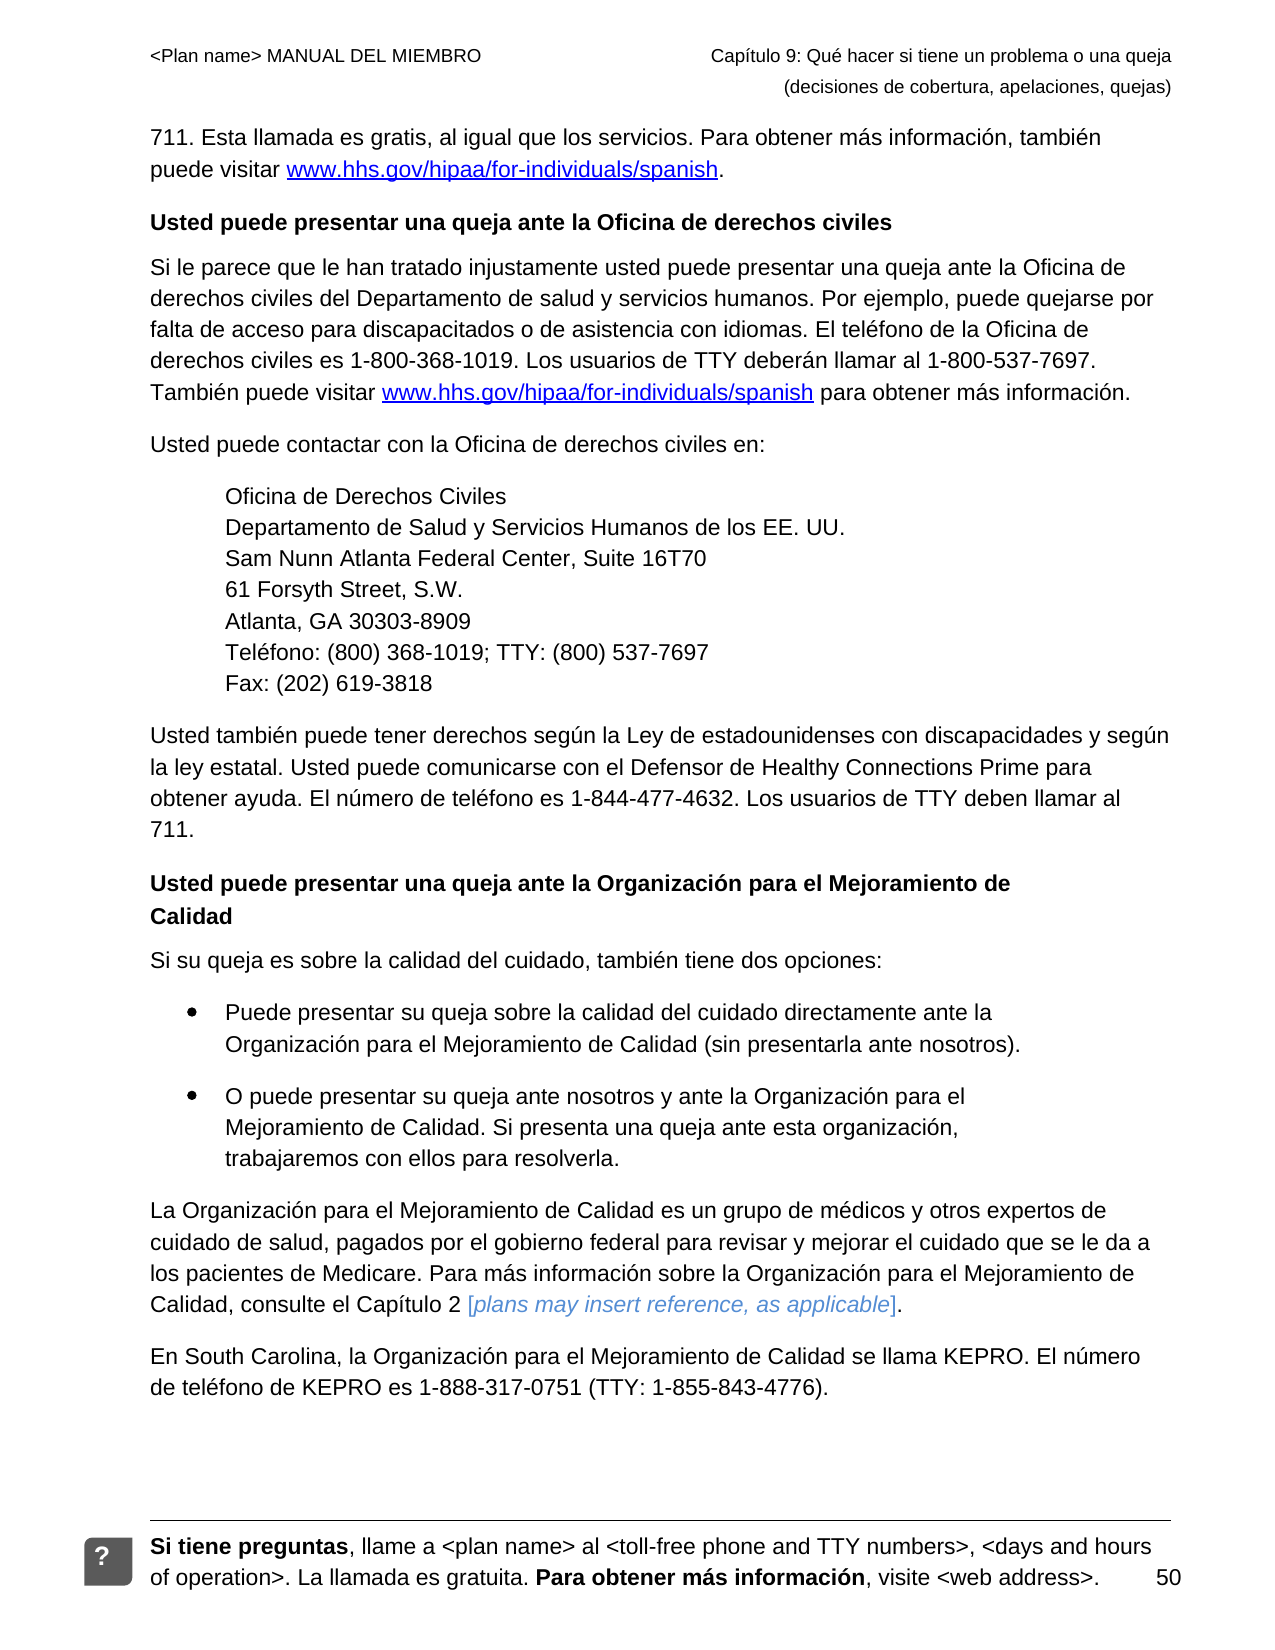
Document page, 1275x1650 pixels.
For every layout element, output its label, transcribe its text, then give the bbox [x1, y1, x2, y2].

text Fax: (202) 619-3818 [225, 667, 1171, 698]
subtitle Usted puede presentar una queja ante la Organización para el Mejoramiento de Calidad [150, 864, 1096, 931]
text Teléfono: (800) 368-1019; TTY: (800) 537-7697 [225, 635, 1171, 667]
text 61 Forsyth Street, S.W. [225, 573, 1171, 604]
text Usted puede contactar con la Oficina de derechos civiles en: [150, 427, 1171, 458]
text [150, 121, 1171, 183]
list Puede presentar su queja sobre la calidad del cuidado directamente ante la Organización para el Mejoramiento de Calidad (sin presentarla ante nosotros). [187, 996, 1096, 1058]
text Usted también puede tener derechos según la Ley de estadounidenses con discapacidades y según la ley estatal. Usted puede comunicarse con el Defensor de Healthy Connections Prime para obtener ayuda. El número de teléfono es 1-844-477-4632. Los usuarios de TTY deben llamar al 711. [150, 719, 1171, 844]
text Si su queja es sobre la calidad del cuidado, también tiene dos opciones: [150, 944, 1171, 975]
text Atlanta, GA 30303-8909 [225, 604, 1171, 635]
text Sam Nunn Atlanta Federal Center, Suite 16T70 [225, 542, 1171, 573]
text En South Carolina, la Organización para el Mejoramiento de Calidad se llama KEPRO. El número de teléfono de KEPRO es 1-888-317-0751 (TTY: 1-855-843-4776). [150, 1339, 1171, 1402]
text Departamento de Salud y Servicios Humanos de los EE. UU. [225, 510, 1171, 542]
text Si le parece que le han tratado injustamente usted puede presentar una queja ante la Oficina de derechos civiles del Departamento de salud y servicios humanos. Por ejemplo, puede quejarse por falta de acceso para discapacitados o de asistencia con idiomas. El teléfono de la Oficina de derechos civiles es 1-800-368-1019. Los usuarios de TTY deberán llamar al 1-800-537-7697. También puede visitar www.hhs.gov/hipaa/for-individuals/spanish para obtener más información. [150, 250, 1171, 406]
text Oficina de Derechos Civiles [225, 479, 1171, 510]
list O puede presentar su queja ante nosotros y ante la Organización para el Mejoramiento de Calidad. Si presenta una queja ante esta organización, trabajaremos con ellos para resolverla. [187, 1079, 1096, 1173]
subtitle Usted puede presentar una queja ante la Oficina de derechos civiles [150, 204, 1096, 237]
text La Organización para el Mejoramiento de Calidad es un grupo de médicos y otros expertos de cuidado de salud, pagados por el gobierno federal para revisar y mejorar el cuidado que se le da a los pacientes de Medicare. Para más información sobre la Organización para el Mejoramiento de Calidad, consulte el Capítulo 2 [plans may insert reference, as applicable]. [150, 1194, 1171, 1319]
